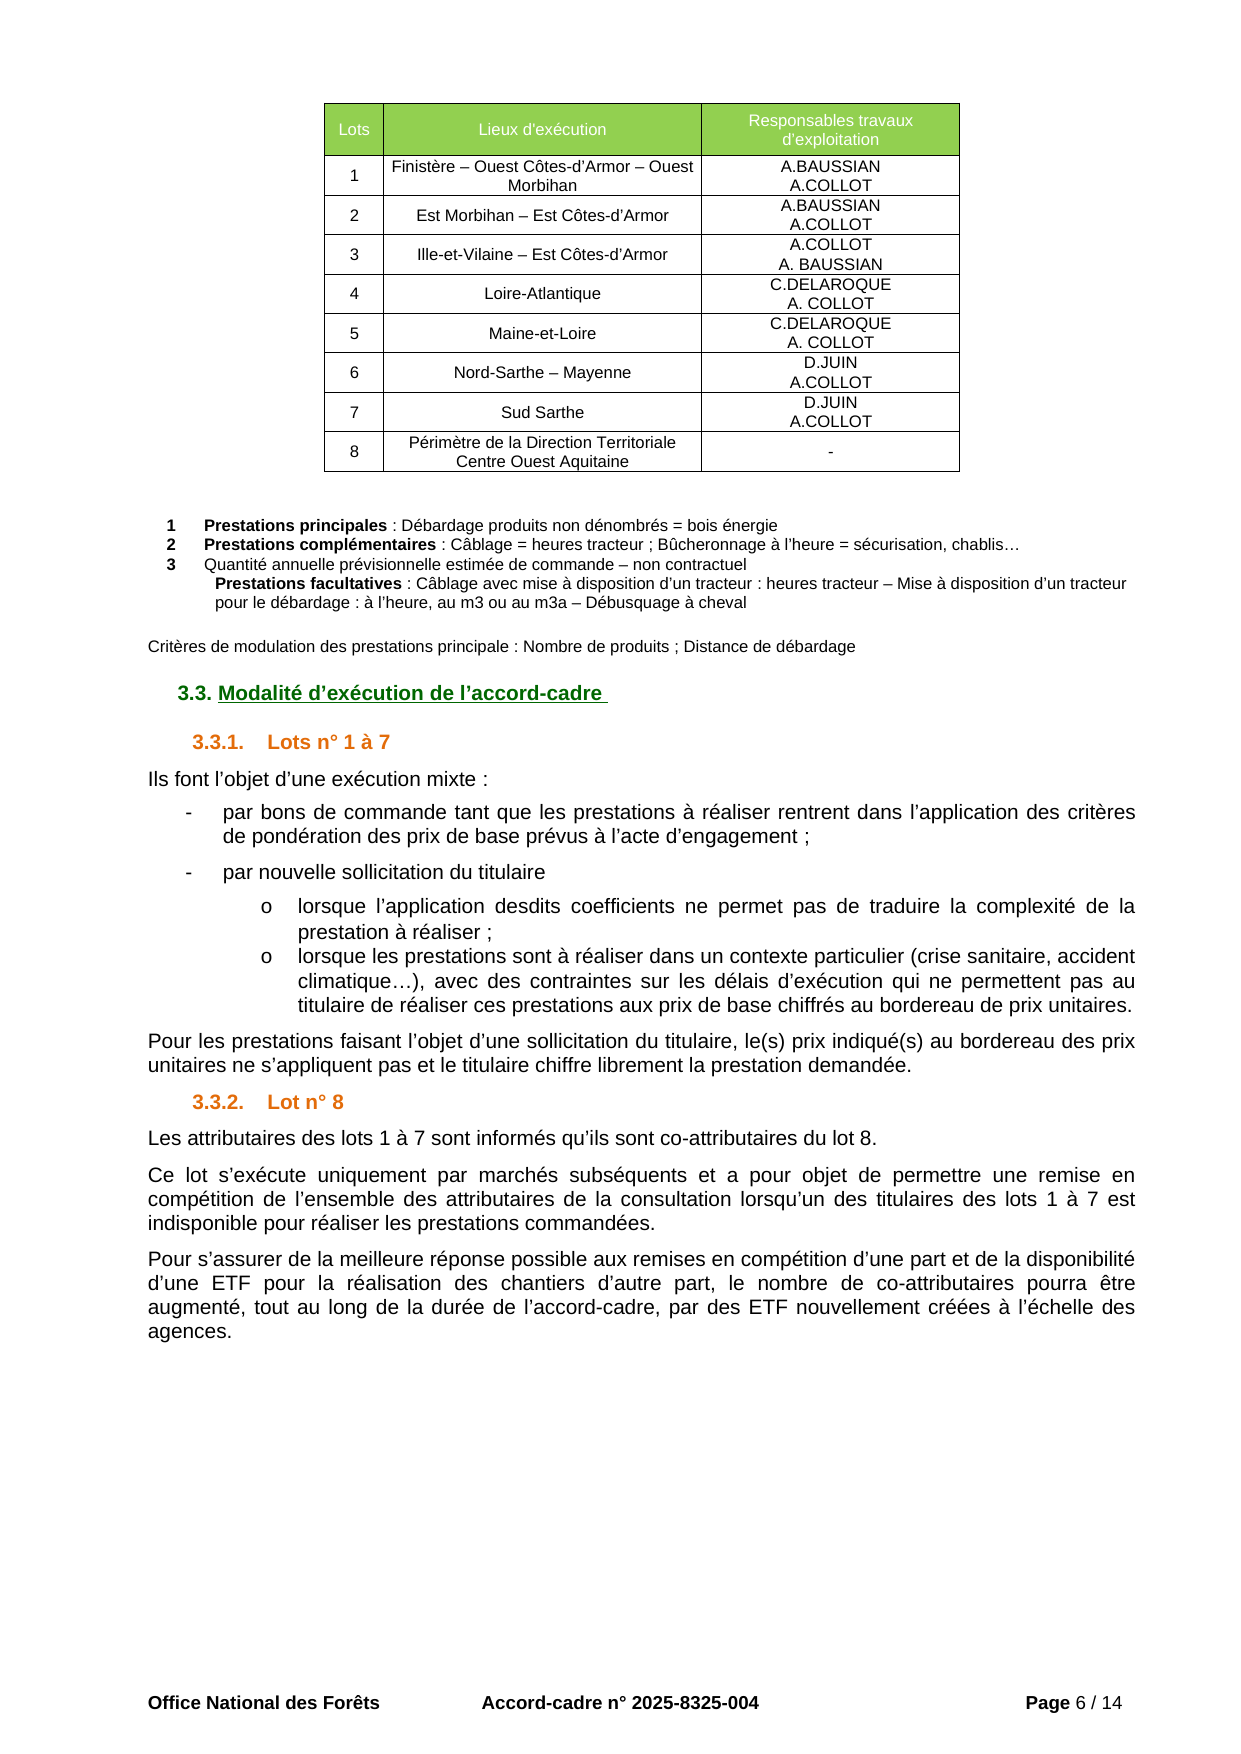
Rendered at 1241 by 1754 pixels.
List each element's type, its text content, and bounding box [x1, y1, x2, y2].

table_cell Sud Sarthe [384, 393, 701, 431]
table_header Lieux d'exécution [384, 104, 701, 155]
table_cell D.JUIN A.COLLOT [702, 353, 959, 392]
text Pour s’assurer de la meilleure réponse possible aux remises en compétition d’une part et de la disponibilité d’une ETF pour la réalisation des chantiers d’autre part, le nombre de co-attributaires pourra être augmenté, tout au long de la durée de l’accord-cadre, par des ETF nouvellement créées à l’échelle des agences. [148, 1247, 1137, 1343]
table_cell 8 [325, 432, 383, 471]
table_cell 4 [325, 275, 383, 313]
table_header Responsables travaux d’exploitation [702, 104, 959, 155]
table_cell D.JUIN A.COLLOT [702, 393, 959, 431]
table_header Lots [325, 104, 383, 155]
table_cell Nord-Sarthe – Mayenne [384, 353, 701, 392]
text Ce lot s’exécute uniquement par marchés subséquents et a pour objet de permettre une remise en compétition de l’ensemble des attributaires de la consultation lorsqu’un des titulaires des lots 1 à 7 est indisponible pour réaliser les prestations commandées. [148, 1162, 1137, 1234]
list Quantité annuelle prévisionnelle estimée de commande – non contractuel [166, 554, 1137, 573]
table_cell A.COLLOT A. BAUSSIAN [702, 235, 959, 273]
text pour le débardage : à l’heure, au m3 ou au m3a – Débusquage à cheval [89, 593, 1137, 612]
table_cell A.BAUSSIAN A.COLLOT [702, 196, 959, 234]
table_cell C.DELAROQUE A. COLLOT [702, 314, 959, 352]
list Prestations complémentaires : Câblage = heures tracteur ; Bûcheronnage à l’heure = sécurisation, chablis… [166, 535, 1137, 554]
table_cell 6 [325, 353, 383, 392]
table_cell C.DELAROQUE A. COLLOT [702, 275, 959, 313]
text Prestations facultatives : Câblage avec mise à disposition d’un tracteur : heures tracteur – Mise à disposition d’un tracteur [89, 573, 1137, 593]
list lorsque l’application desdits coefficients ne permet pas de traduire la complexité de la prestation à réaliser ; [260, 894, 1137, 943]
text Critères de modulation des prestations principale : Nombre de produits ; Distance de débardage [148, 637, 1137, 656]
table_cell A.BAUSSIAN A.COLLOT [702, 156, 959, 195]
table_cell Loire-Atlantique [384, 275, 701, 313]
list Modalité d’exécution de l’accord-cadre [177, 681, 1137, 705]
table_cell Ille-et-Vilaine – Est Côtes-d’Armor [384, 235, 701, 273]
table_cell Maine-et-Loire [384, 314, 701, 352]
table_cell 7 [325, 393, 383, 431]
table_cell 1 [325, 156, 383, 195]
list Prestations principales : Débardage produits non dénombrés = bois énergie [166, 516, 1137, 535]
text Les attributaires des lots 1 à 7 sont informés qu’ils sont co-attributaires du lot 8. [148, 1126, 1137, 1150]
table_cell 2 [325, 196, 383, 234]
list par bons de commande tant que les prestations à réaliser rentrent dans l’application des critères de pondération des prix de base prévus à l’acte d’engagement ; [185, 800, 1137, 848]
list Lot n° 8 [192, 1089, 1137, 1113]
table_cell 3 [325, 235, 383, 273]
table_cell Finistère – Ouest Côtes-d’Armor – Ouest Morbihan [384, 156, 701, 195]
table_cell Est Morbihan – Est Côtes-d’Armor [384, 196, 701, 234]
table_cell 5 [325, 314, 383, 352]
text Pour les prestations faisant l’objet d’une sollicitation du titulaire, le(s) prix indiqué(s) au bordereau des prix unitaires ne s’appliquent pas et le titulaire chiffre librement la prestation demandée. [148, 1029, 1137, 1077]
list par nouvelle sollicitation du titulaire [185, 860, 1137, 884]
list Lots n° 1 à 7 [192, 730, 1137, 754]
table_cell Périmètre de la Direction Territoriale Centre Ouest Aquitaine [384, 432, 701, 471]
table_cell - [702, 432, 959, 471]
list lorsque les prestations sont à réaliser dans un contexte particulier (crise sanitaire, accident climatique…), avec des contraintes sur les délais d’exécution qui ne permettent pas au titulaire de réaliser ces prestations aux prix de base chiffrés au bordereau de prix unitaires. [260, 943, 1137, 1017]
text Ils font l’objet d’une exécution mixte : [148, 766, 1137, 790]
